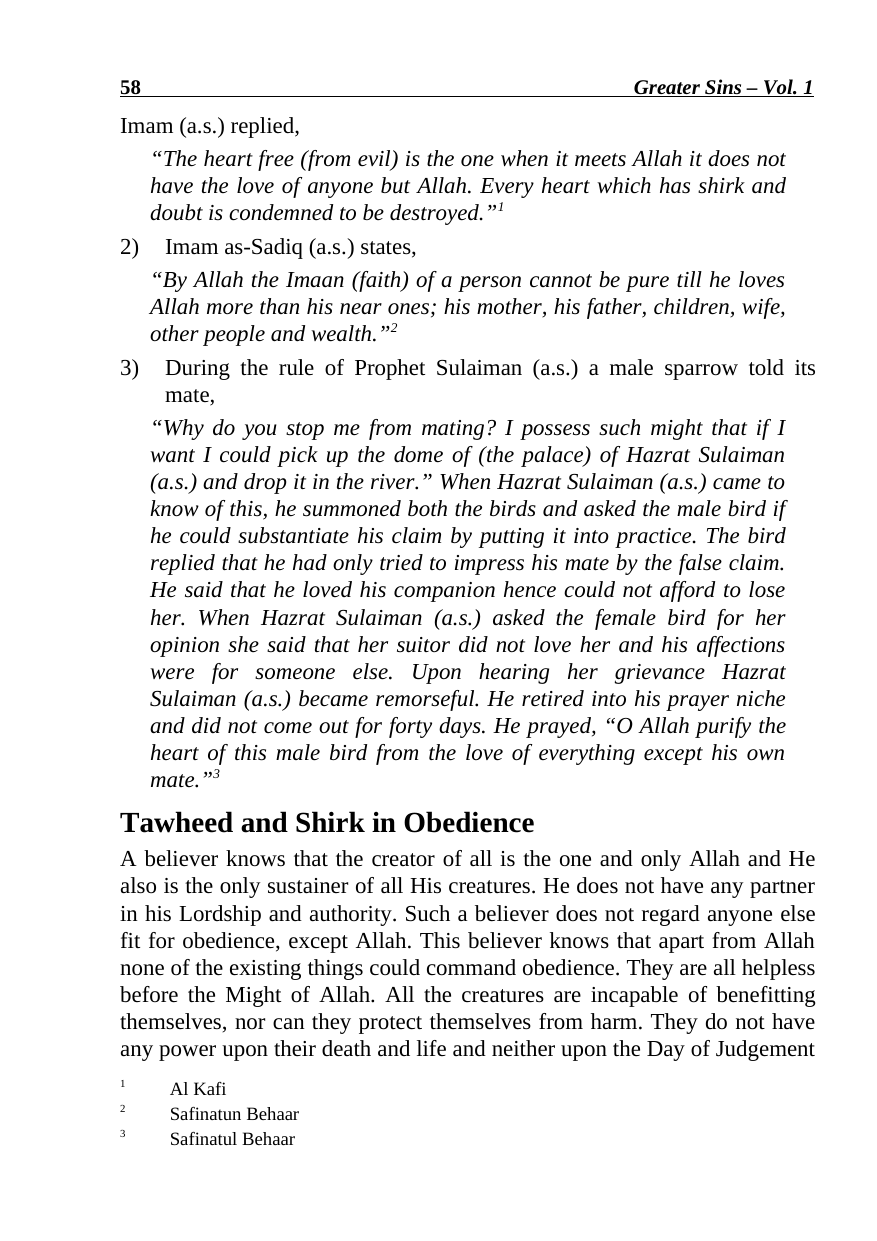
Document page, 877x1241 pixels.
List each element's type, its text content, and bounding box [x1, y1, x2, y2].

subtitle Tawheed and Shirk in Obedience [120, 805, 817, 839]
text 3) During the rule of Prophet Sulaiman (a.s.) a male sparrow told its mate, [120, 353, 817, 407]
text 2) Imam as-Sadiq (a.s.) states, [120, 232, 817, 259]
text “Why do you stop me from mating? I possess such might that if I want I could pick up the dome of (the palace) of Hazrat Sulaiman (a.s.) and drop it in the river.” When Hazrat Sulaiman (a.s.) came to know of this, he summoned both the birds and asked the male bird if he could substantiate his claim by putting it into practice. The bird replied that he had only tried to impress his mate by the false claim. He said that he loved his companion hence could not afford to lose her. When Hazrat Sulaiman (a.s.) asked the female bird for her opinion she said that her suitor did not love her and his affections were for someone else. Upon hearing her grievance Hazrat Sulaiman (a.s.) became remorseful. He retired into his prayer niche and did not come out for forty days. He prayed, “O Allah purify the heart of this male bird from the love of everything except his own mate.” [150, 414, 787, 793]
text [120, 845, 817, 1062]
text “The heart free (from evil) is the one when it meets Allah it does not have the love of anyone but Allah. Every heart which has shirk and doubt is condemned to be destroyed.” [150, 145, 787, 226]
text Imam (a.s.) replied, [120, 112, 817, 139]
text “By Allah the Imaan (faith) of a person cannot be pure till he loves Allah more than his near ones; his mother, his father, children, wife, other people and wealth.” [150, 266, 787, 347]
